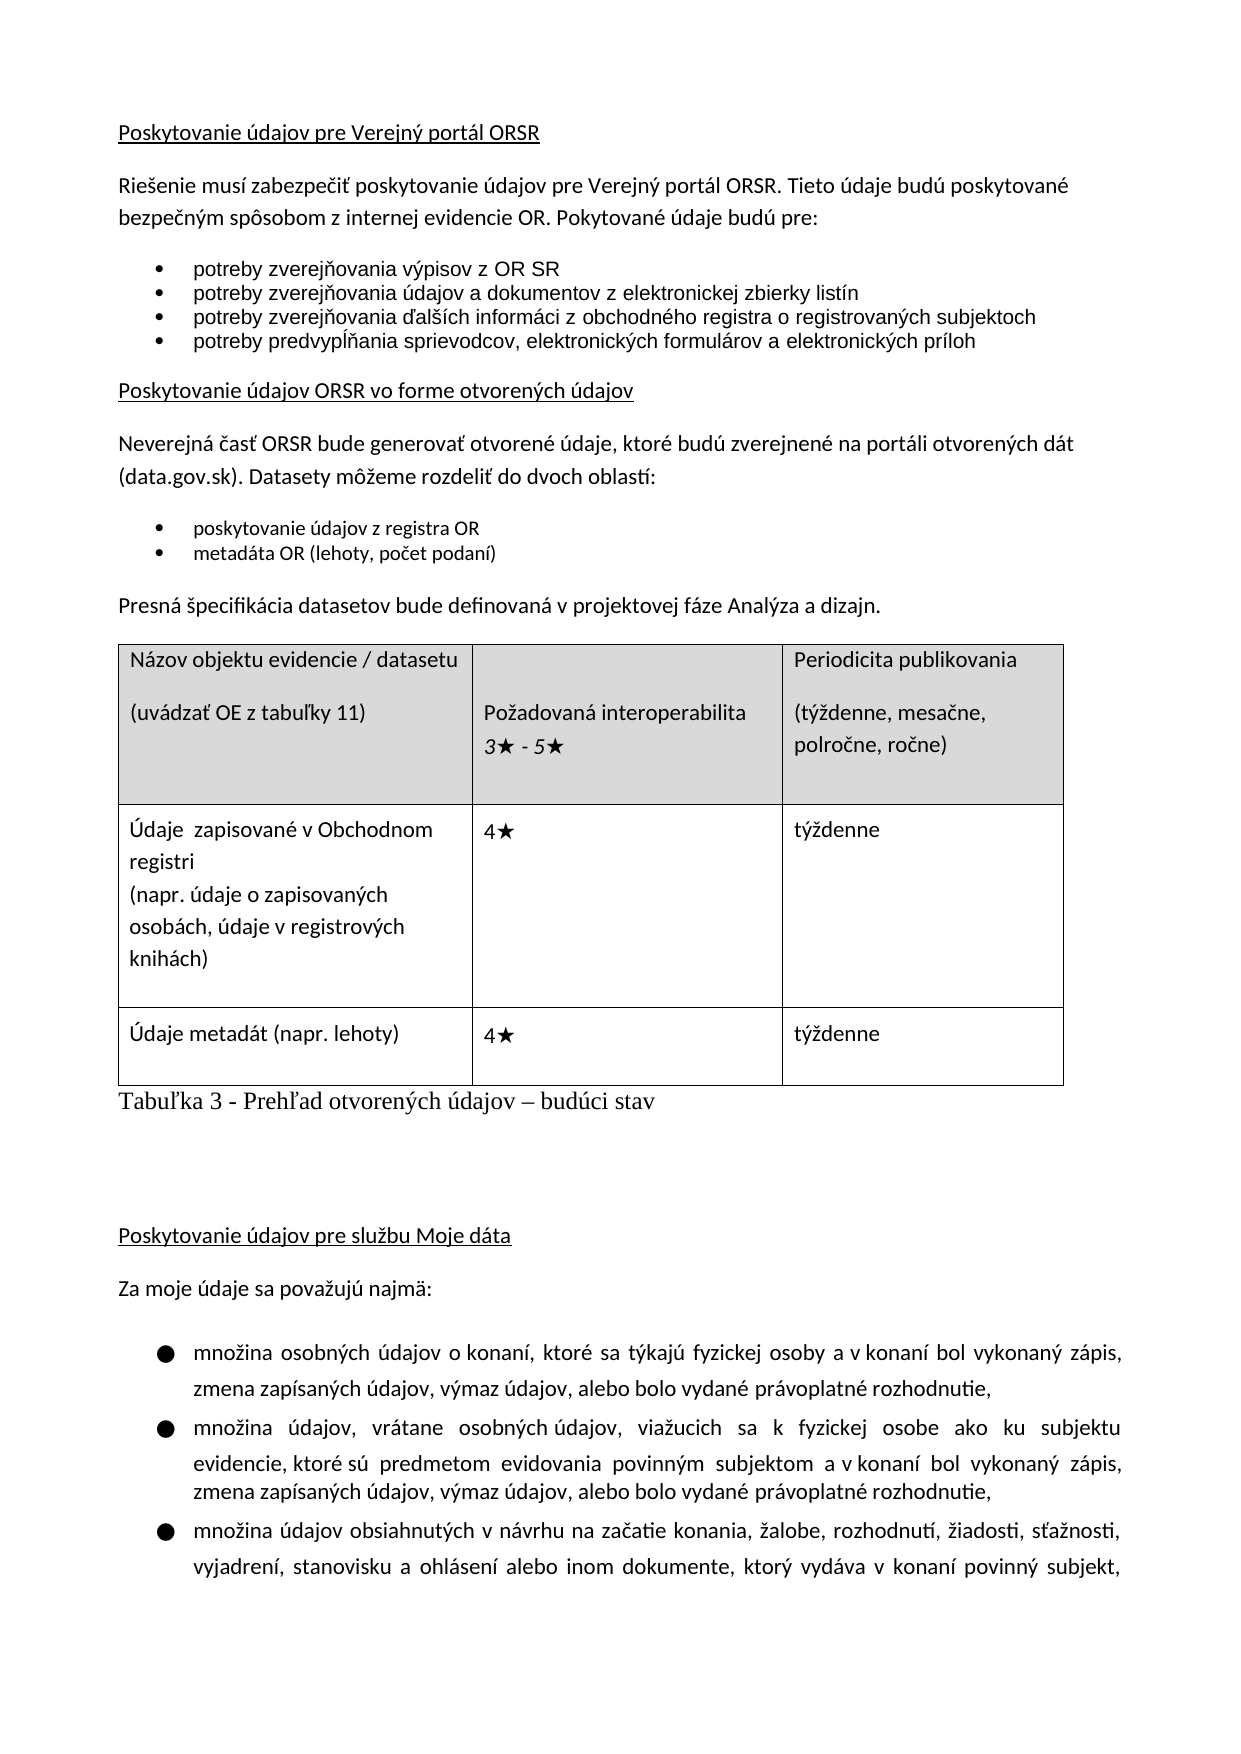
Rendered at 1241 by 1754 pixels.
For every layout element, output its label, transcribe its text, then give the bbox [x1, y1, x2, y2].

text Za moje údaje sa považujú najmä: [118, 1274, 1122, 1302]
table_cell týždenne [783, 805, 1063, 1007]
text Presná špecifikácia datasetov bude definovaná v projektovej fáze Analýza a dizajn. [118, 591, 1122, 619]
table_header Názov objektu evidencie / datasetu (uvádzať OE z tabuľky 11) [119, 645, 472, 804]
table_cell Údaje metadát (napr. lehoty) [119, 1008, 472, 1085]
list potreby zverejňovania výpisov z OR SR [156, 256, 1122, 280]
list potreby zverejňovania údajov a dokumentov z elektronickej zbierky listín [156, 280, 1122, 304]
text Poskytovanie údajov ORSR vo forme otvorených údajov [118, 377, 1122, 404]
table_cell 4 [473, 805, 782, 1007]
text Poskytovanie údajov pre Verejný portál ORSR [118, 118, 1122, 146]
text Neverejná časť ORSR bude generovať otvorené údaje, ktoré budú zverejnené na portáli otvorených dát (data.gov.sk). Datasety môžeme rozdeliť do dvoch oblastí: [118, 429, 1122, 490]
list metadáta OR (lehoty, počet podaní) [156, 540, 1122, 566]
table_cell Údaje zapisované v Obchodnom registri (napr. údaje o zapisovaných osobách, údaje v registrových knihách) [119, 805, 472, 1007]
table_header Požadovaná interoperabilita 3 - 5 [473, 645, 782, 804]
table_cell 4 [473, 1008, 782, 1085]
text Riešenie musí zabezpečiť poskytovanie údajov pre Verejný portál ORSR. Tieto údaje budú poskytované bezpečným spôsobom z internej evidencie OR. Pokytované údaje budú pre: [118, 171, 1122, 231]
table_cell týždenne [783, 1008, 1063, 1085]
text Poskytovanie údajov pre službu Moje dáta [118, 1221, 1122, 1249]
table_header Periodicita publikovania (týždenne, mesačne, polročne, ročne) [783, 645, 1063, 804]
list množina osobných údajov o konaní, ktoré sa týkajú fyzickej osoby a v konaní bol vykonaný zápis, zmena zapísaných údajov, výmaz údajov, alebo bolo vydané právoplatné rozhodnutie, [156, 1327, 1122, 1402]
list poskytovanie údajov z registra OR [156, 515, 1122, 540]
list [156, 1505, 1122, 1580]
list potreby zverejňovania ďalších informáci z obchodného registra o registrovaných subjektoch [156, 304, 1122, 328]
list potreby predvypĺňania sprievodcov, elektronických formulárov a elektronických príloh [156, 328, 1122, 353]
list množina údajov, vrátane osobných údajov, viažucich sa k fyzickej osobe ako ku subjektu evidencie, ktoré sú predmetom evidovania povinným subjektom a v konaní bol vykonaný zápis, zmena zapísaných údajov, výmaz údajov, alebo bolo vydané právoplatné rozhodnutie, [156, 1402, 1122, 1505]
